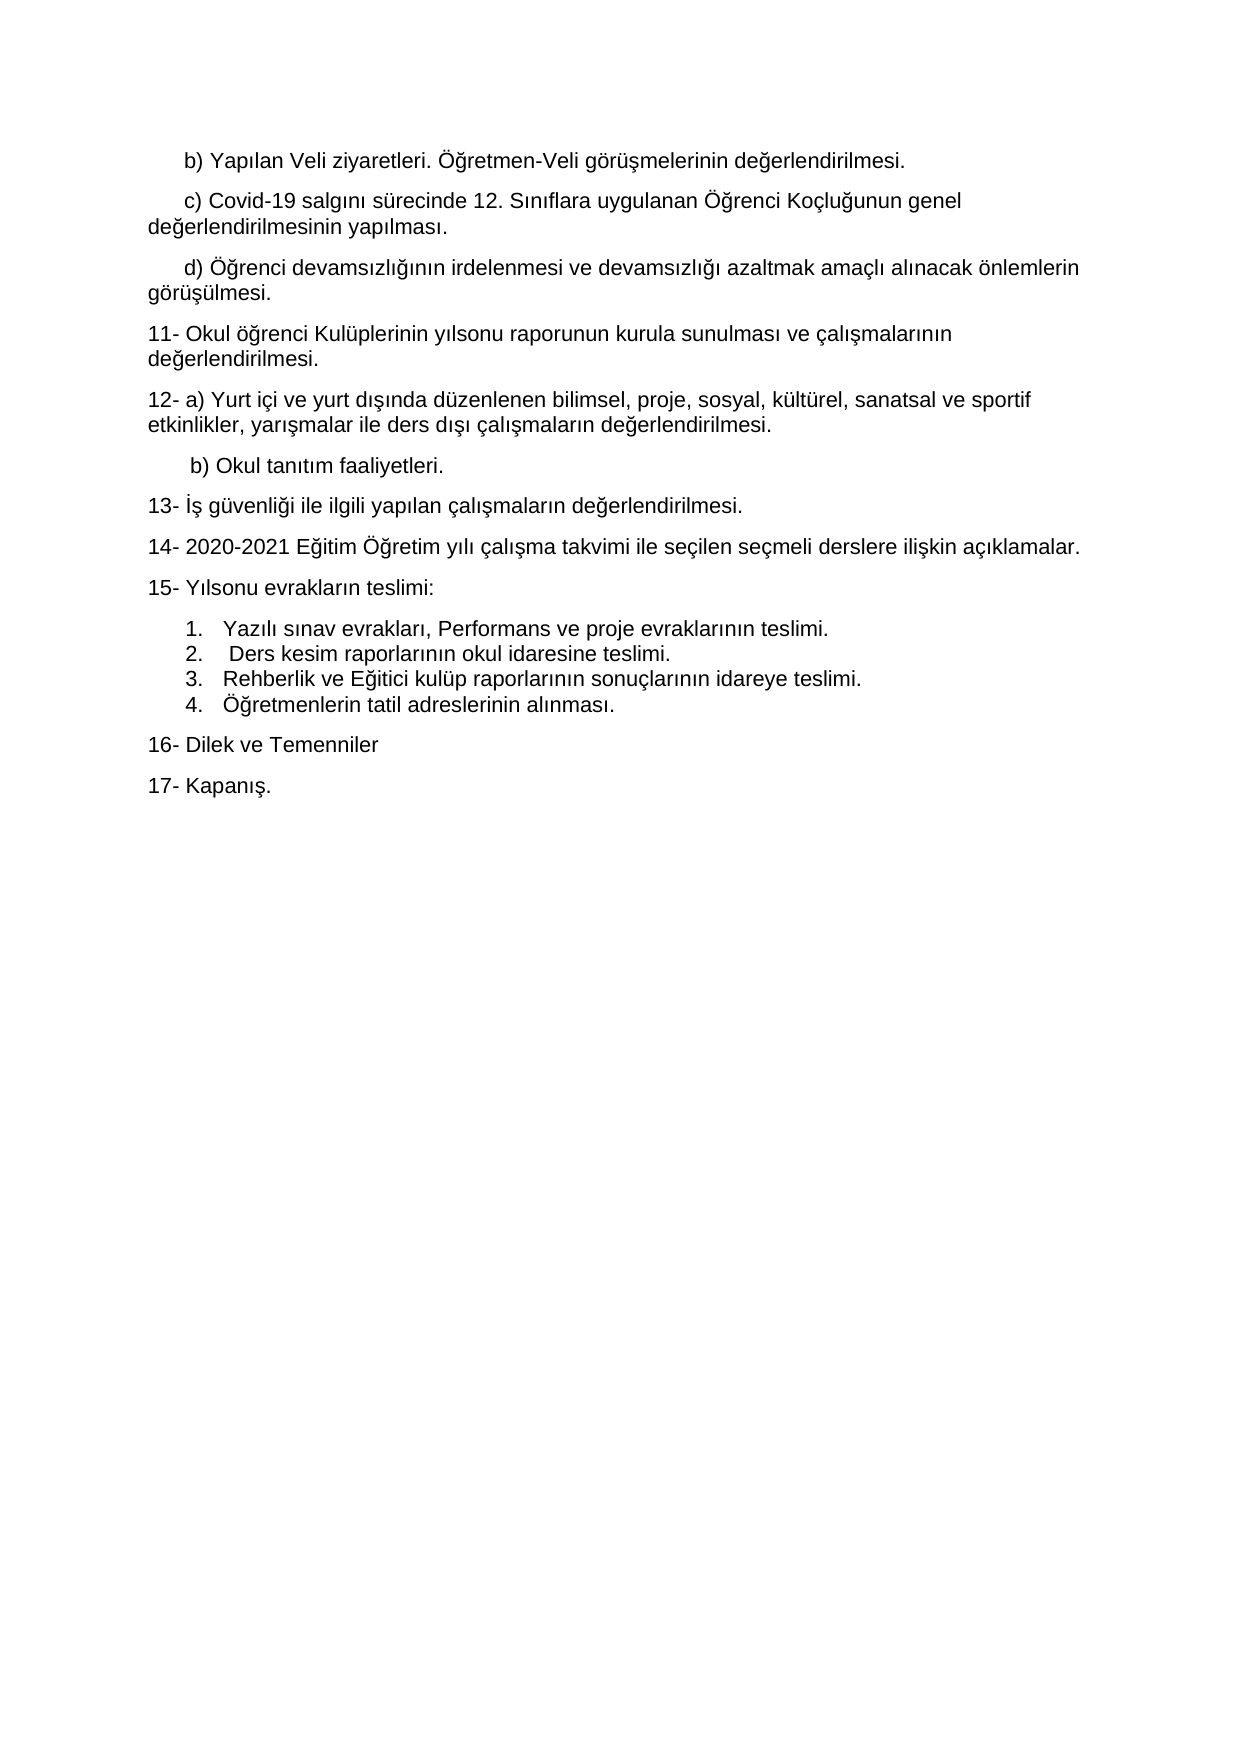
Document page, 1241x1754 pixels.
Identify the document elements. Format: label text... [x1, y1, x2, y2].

text 17- Kapanış. [148, 773, 1093, 798]
text 11- Okul öğrenci Kulüplerinin yılsonu raporunun kurula sunulması ve çalışmalarının değerlendirilmesi. [148, 321, 1093, 371]
text b) Okul tanıtım faaliyetleri. [148, 453, 1093, 478]
text d) Öğrenci devamsızlığının irdelenmesi ve devamsızlığı azaltmak amaçlı alınacak önlemlerin görüşülmesi. [148, 254, 1093, 305]
list Rehberlik ve Eğitici kulüp raporlarının sonuçlarının idareye teslimi. [185, 666, 1093, 692]
list Ders kesim raporlarının okul idaresine teslimi. [185, 641, 1093, 666]
text 12- a) Yurt içi ve yurt dışında düzenlenen bilimsel, proje, sosyal, kültürel, sanatsal ve sportif etkinlikler, yarışmalar ile ders dışı çalışmaların değerlendirilmesi. [148, 387, 1093, 437]
list Öğretmenlerin tatil adreslerinin alınması. [185, 692, 1093, 717]
list Yazılı sınav evrakları, Performans ve proje evraklarının teslimi. [185, 616, 1093, 641]
text 13- İş güvenliği ile ilgili yapılan çalışmaların değerlendirilmesi. [148, 493, 1093, 519]
text 14- 2020-2021 Eğitim Öğretim yılı çalışma takvimi ile seçilen seçmeli derslere ilişkin açıklamalar. [148, 534, 1093, 559]
text b) Yapılan Veli ziyaretleri. Öğretmen-Veli görüşmelerinin değerlendirilmesi. [148, 148, 1093, 173]
text 16- Dilek ve Temenniler [148, 732, 1093, 758]
text 15- Yılsonu evrakların teslimi: [148, 575, 1093, 600]
text c) Covid-19 salgını sürecinde 12. Sınıflara uygulanan Öğrenci Koçluğunun genel değerlendirilmesinin yapılması. [148, 188, 1093, 239]
